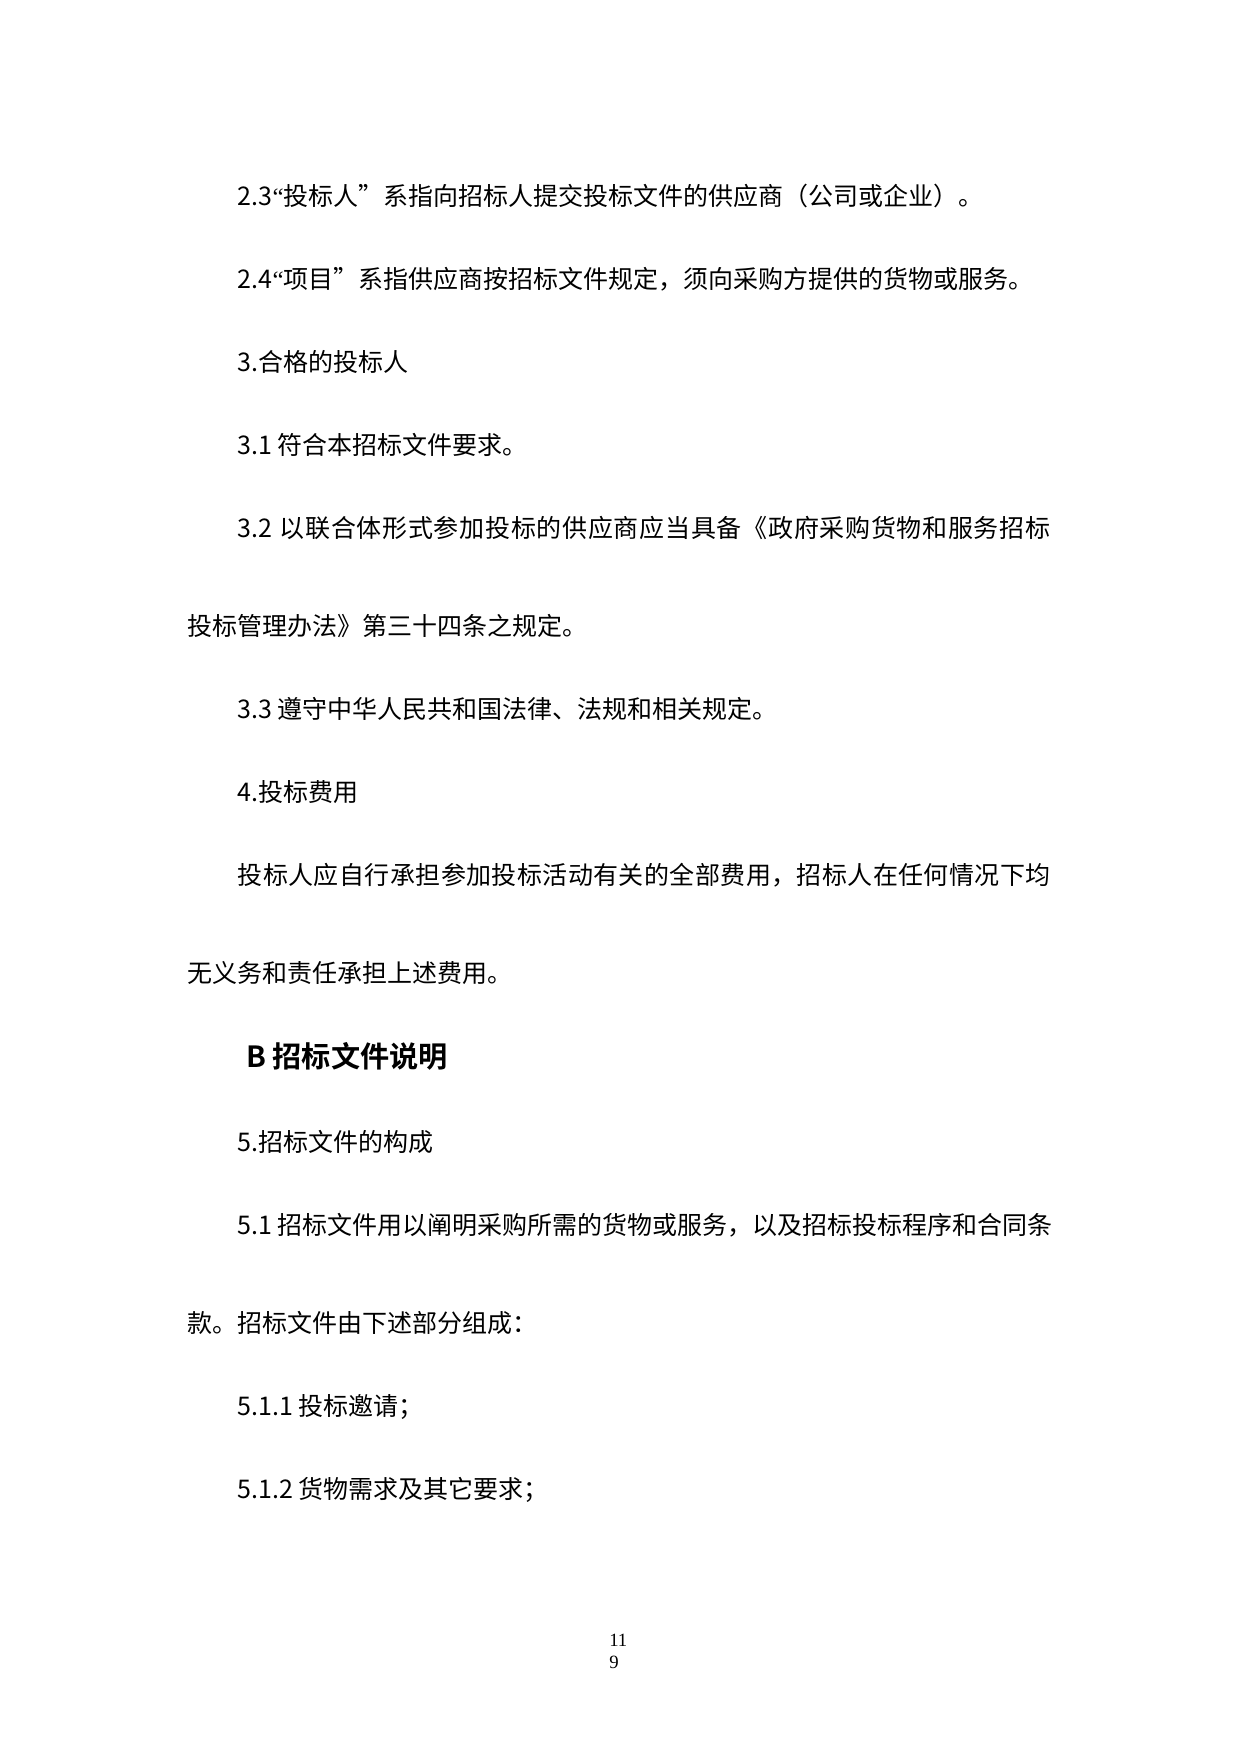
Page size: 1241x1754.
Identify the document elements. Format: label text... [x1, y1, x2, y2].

text 5.招标文件的构成 [187, 1108, 1053, 1173]
text 3.1符合本招标文件要求。 [187, 411, 1053, 476]
text 投标人应自行承担参加投标活动有关的全部费用，招标人在任何情况下均无义务和责任承担上述费用。 [187, 841, 1053, 1004]
text 2.4“项目”系指供应商按招标文件规定，须向采购方提供的货物或服务。 [187, 245, 1053, 310]
text 5.1.2货物需求及其它要求； [187, 1455, 1053, 1520]
text 4.投标费用 [187, 758, 1053, 823]
text 2.3“投标人”系指向招标人提交投标文件的供应商（公司或企业）。 [187, 162, 1053, 227]
text 3.合格的投标人 [187, 328, 1053, 393]
text 5.1.1投标邀请； [187, 1372, 1053, 1437]
text B 招标文件说明 [187, 1022, 1053, 1087]
text 5.1招标文件用以阐明采购所需的货物或服务，以及招标投标程序和合同条款。招标文件由下述部分组成： [187, 1191, 1053, 1354]
text 3.2 以联合体形式参加投标的供应商应当具备《政府采购货物和服务招标投标管理办法》第三十四条之规定。 [187, 494, 1053, 657]
text 3.3遵守中华人民共和国法律、法规和相关规定。 [187, 675, 1053, 740]
